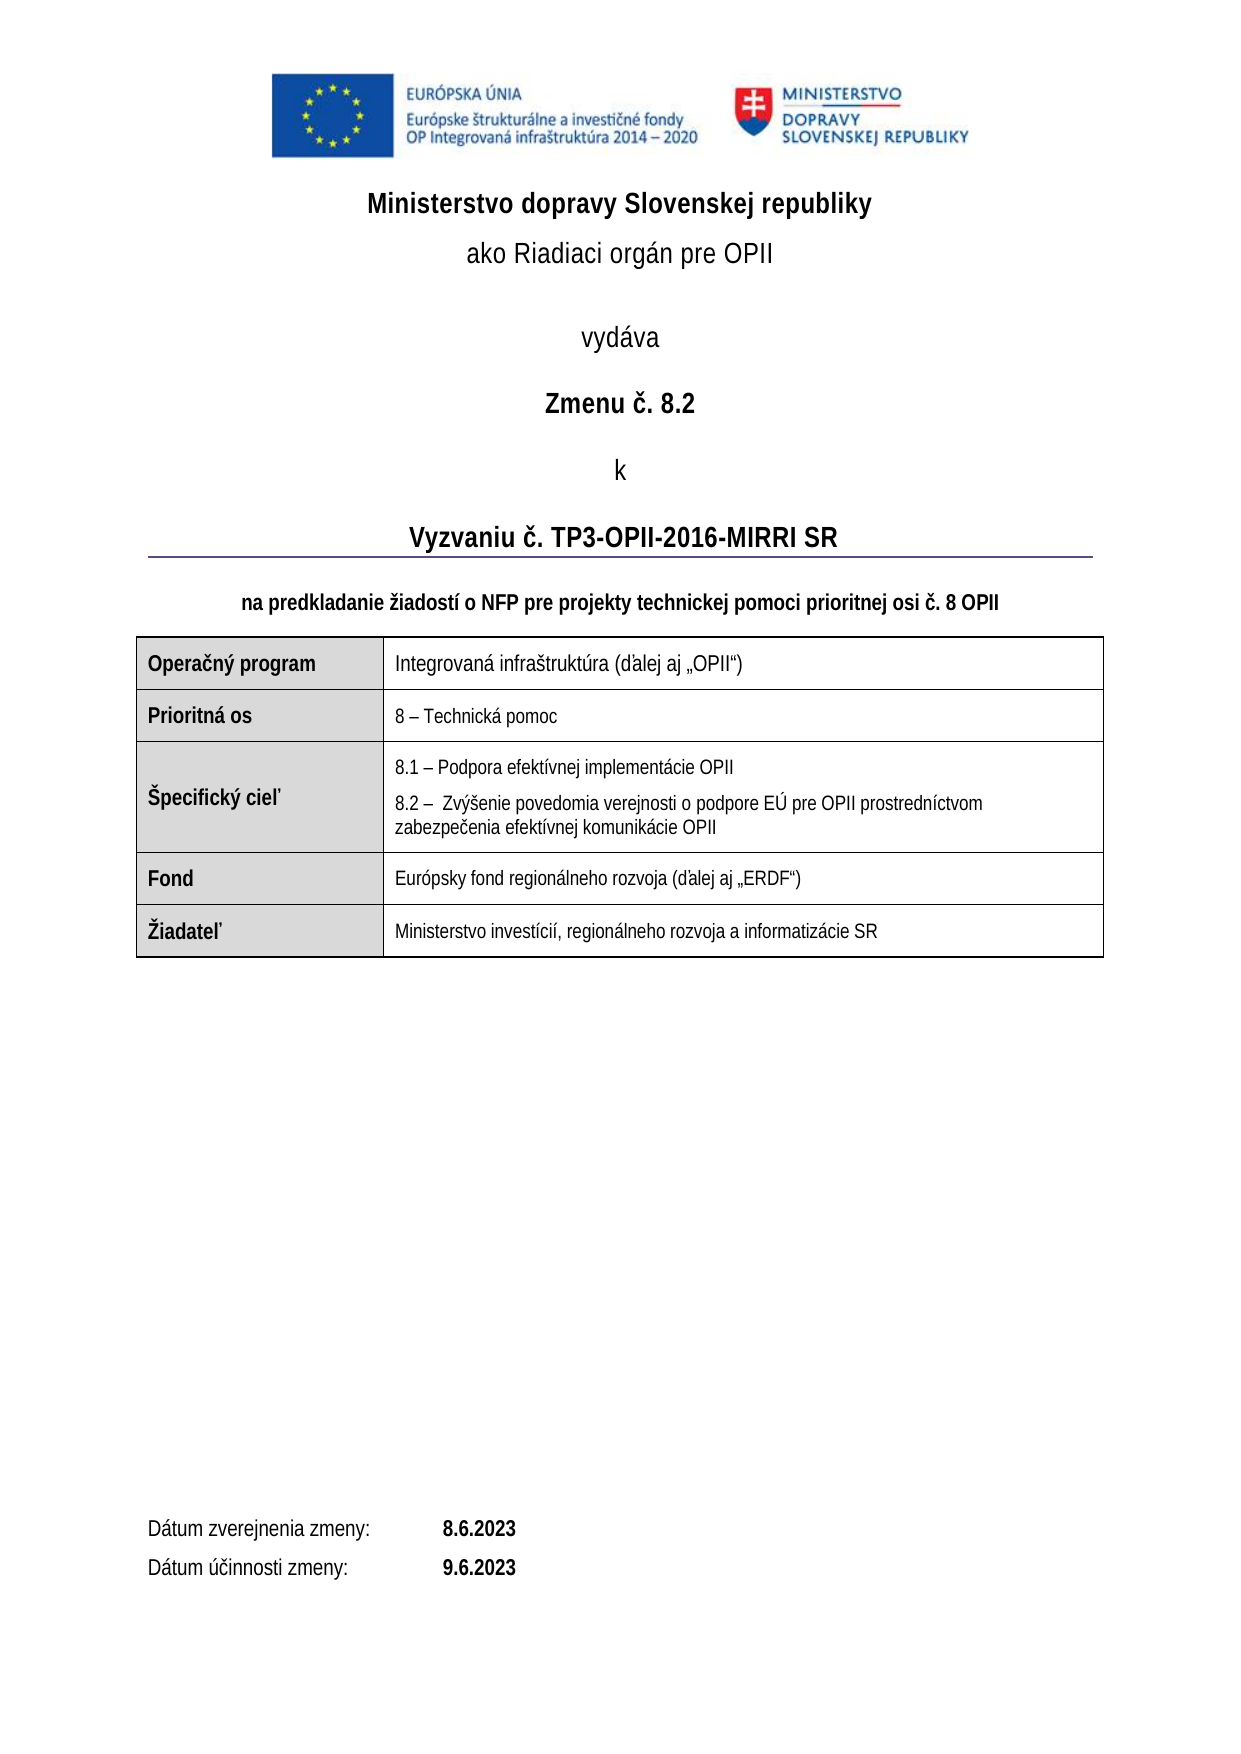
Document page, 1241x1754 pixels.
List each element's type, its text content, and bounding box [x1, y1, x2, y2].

title vydáva [148, 320, 1093, 353]
table_cell Fond [137, 853, 383, 904]
table_header Integrovaná infraštruktúra (ďalej aj „OPII“) [384, 638, 1103, 689]
text Dátum účinnosti zmeny: 9.6.2023 [148, 1554, 1093, 1580]
title Vyzvaniu č. TP3-OPII-2016-MIRRI SR [148, 520, 1093, 556]
table_cell Prioritná os [137, 690, 383, 741]
table_cell Ministerstvo investícií, regionálneho rozvoja a informatizácie SR [384, 905, 1103, 956]
table_cell Európsky fond regionálneho rozvoja (ďalej aj „ERDF“) [384, 853, 1103, 904]
title Zmenu č. 8.2 [148, 387, 1093, 420]
table_cell 8 – Technická pomoc [384, 690, 1103, 741]
picture [271, 73, 969, 159]
title k [148, 453, 1093, 487]
table_header Operačný program [137, 638, 383, 689]
title Ministerstvo dopravy Slovenskej republiky [148, 186, 1093, 219]
table_cell Špecifický cieľ [137, 742, 383, 852]
text Dátum zverejnenia zmeny: 8.6.2023 [148, 1515, 1093, 1542]
table_cell 8.1 – Podpora efektívnej implementácie OPII 8.2 – Zvýšenie povedomia verejnosti o podpore EÚ pre OPII prostredníctvom zabezpečenia efektívnej komunikácie OPII [384, 742, 1103, 852]
text na predkladanie žiadostí o NFP pre projekty technickej pomoci prioritnej osi č. 8 OPII [148, 589, 1093, 616]
title ako Riadiaci orgán pre OPII [148, 236, 1093, 270]
table_cell Žiadateľ [137, 905, 383, 956]
